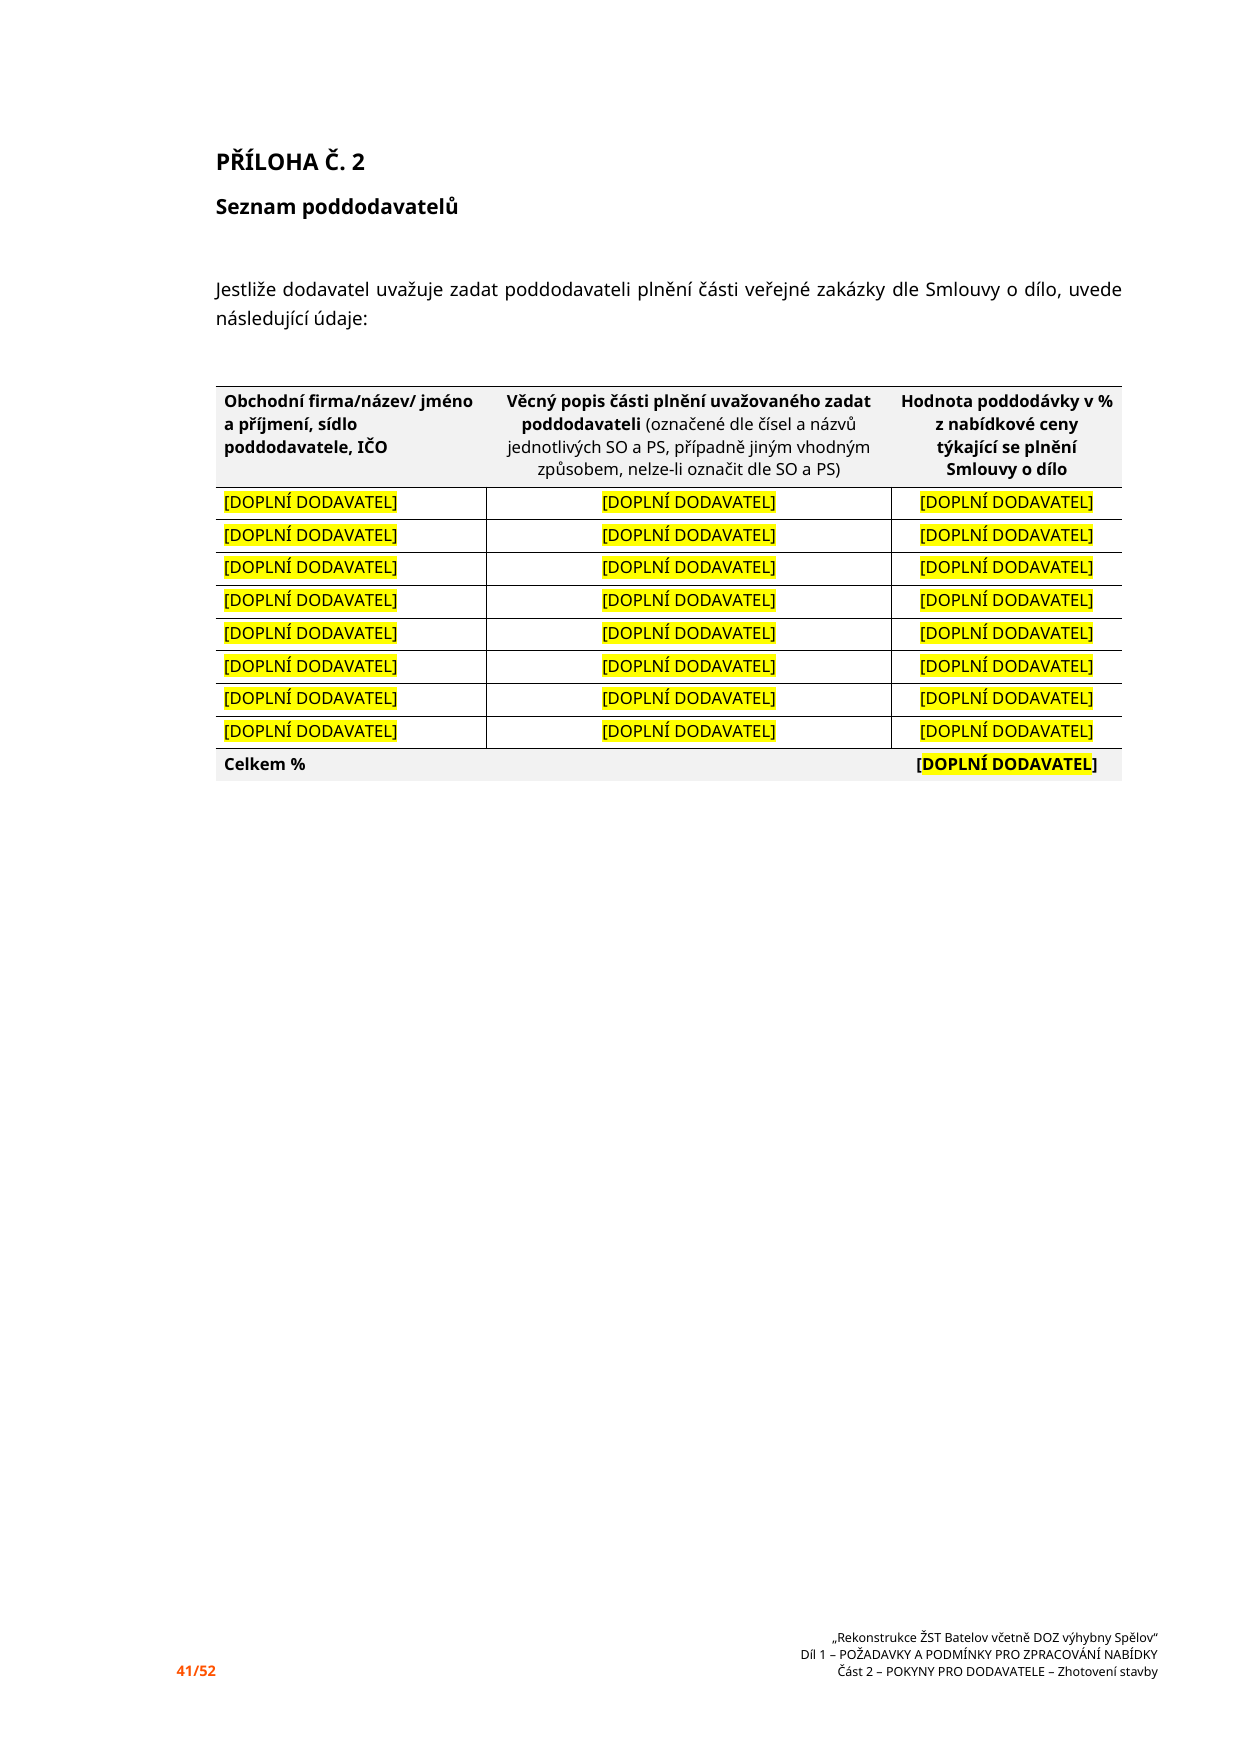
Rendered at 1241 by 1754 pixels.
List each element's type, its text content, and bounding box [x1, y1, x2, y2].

table_header Hodnota poddodávky v % z nabídkové ceny týkající se plnění Smlouvy o dílo [891, 387, 1122, 487]
table_cell [DOPLNÍ DODAVATEL] [216, 520, 486, 552]
text Příloha č. 2 [216, 146, 1122, 177]
table_cell [DOPLNÍ DODAVATEL] [892, 684, 1122, 716]
table_header Obchodní firma/název/ jméno a příjmení, sídlo poddodavatele, IČO [216, 387, 486, 487]
table_cell [DOPLNÍ DODAVATEL] [216, 586, 486, 617]
table_cell [DOPLNÍ DODAVATEL] [892, 619, 1122, 650]
table_cell [DOPLNÍ DODAVATEL] [891, 749, 1122, 781]
table_cell [DOPLNÍ DODAVATEL] [216, 619, 486, 650]
table_cell Celkem % [216, 749, 486, 781]
table_cell [DOPLNÍ DODAVATEL] [216, 553, 486, 585]
table_cell [DOPLNÍ DODAVATEL] [892, 488, 1122, 519]
table_cell [DOPLNÍ DODAVATEL] [487, 553, 891, 585]
table_cell [DOPLNÍ DODAVATEL] [216, 651, 486, 683]
table_cell [DOPLNÍ DODAVATEL] [487, 586, 891, 617]
table_cell [DOPLNÍ DODAVATEL] [892, 717, 1122, 748]
table_cell [486, 749, 891, 781]
table_header Věcný popis části plnění uvažovaného zadat poddodavateli (označené dle čísel a názvů jednotlivých SO a PS, případně jiným vhodným způsobem, nelze-li označit dle SO a PS) [486, 387, 891, 487]
table_cell [DOPLNÍ DODAVATEL] [487, 717, 891, 748]
text Seznam poddodavatelů [216, 192, 1122, 221]
table_cell [DOPLNÍ DODAVATEL] [892, 553, 1122, 585]
table_cell [DOPLNÍ DODAVATEL] [892, 520, 1122, 552]
table_cell [DOPLNÍ DODAVATEL] [892, 586, 1122, 617]
table_cell [DOPLNÍ DODAVATEL] [487, 619, 891, 650]
table_cell [DOPLNÍ DODAVATEL] [216, 684, 486, 716]
table_cell [DOPLNÍ DODAVATEL] [216, 488, 486, 519]
table_cell [DOPLNÍ DODAVATEL] [216, 717, 486, 748]
text Jestliže dodavatel uvažuje zadat poddodavateli plnění části veřejné zakázky dle Smlouvy o dílo, uvede následující údaje: [216, 277, 1122, 330]
table_cell [DOPLNÍ DODAVATEL] [892, 651, 1122, 683]
table_cell [DOPLNÍ DODAVATEL] [487, 651, 891, 683]
table_cell [DOPLNÍ DODAVATEL] [487, 684, 891, 716]
table_cell [DOPLNÍ DODAVATEL] [487, 488, 891, 519]
table_cell [DOPLNÍ DODAVATEL] [487, 520, 891, 552]
